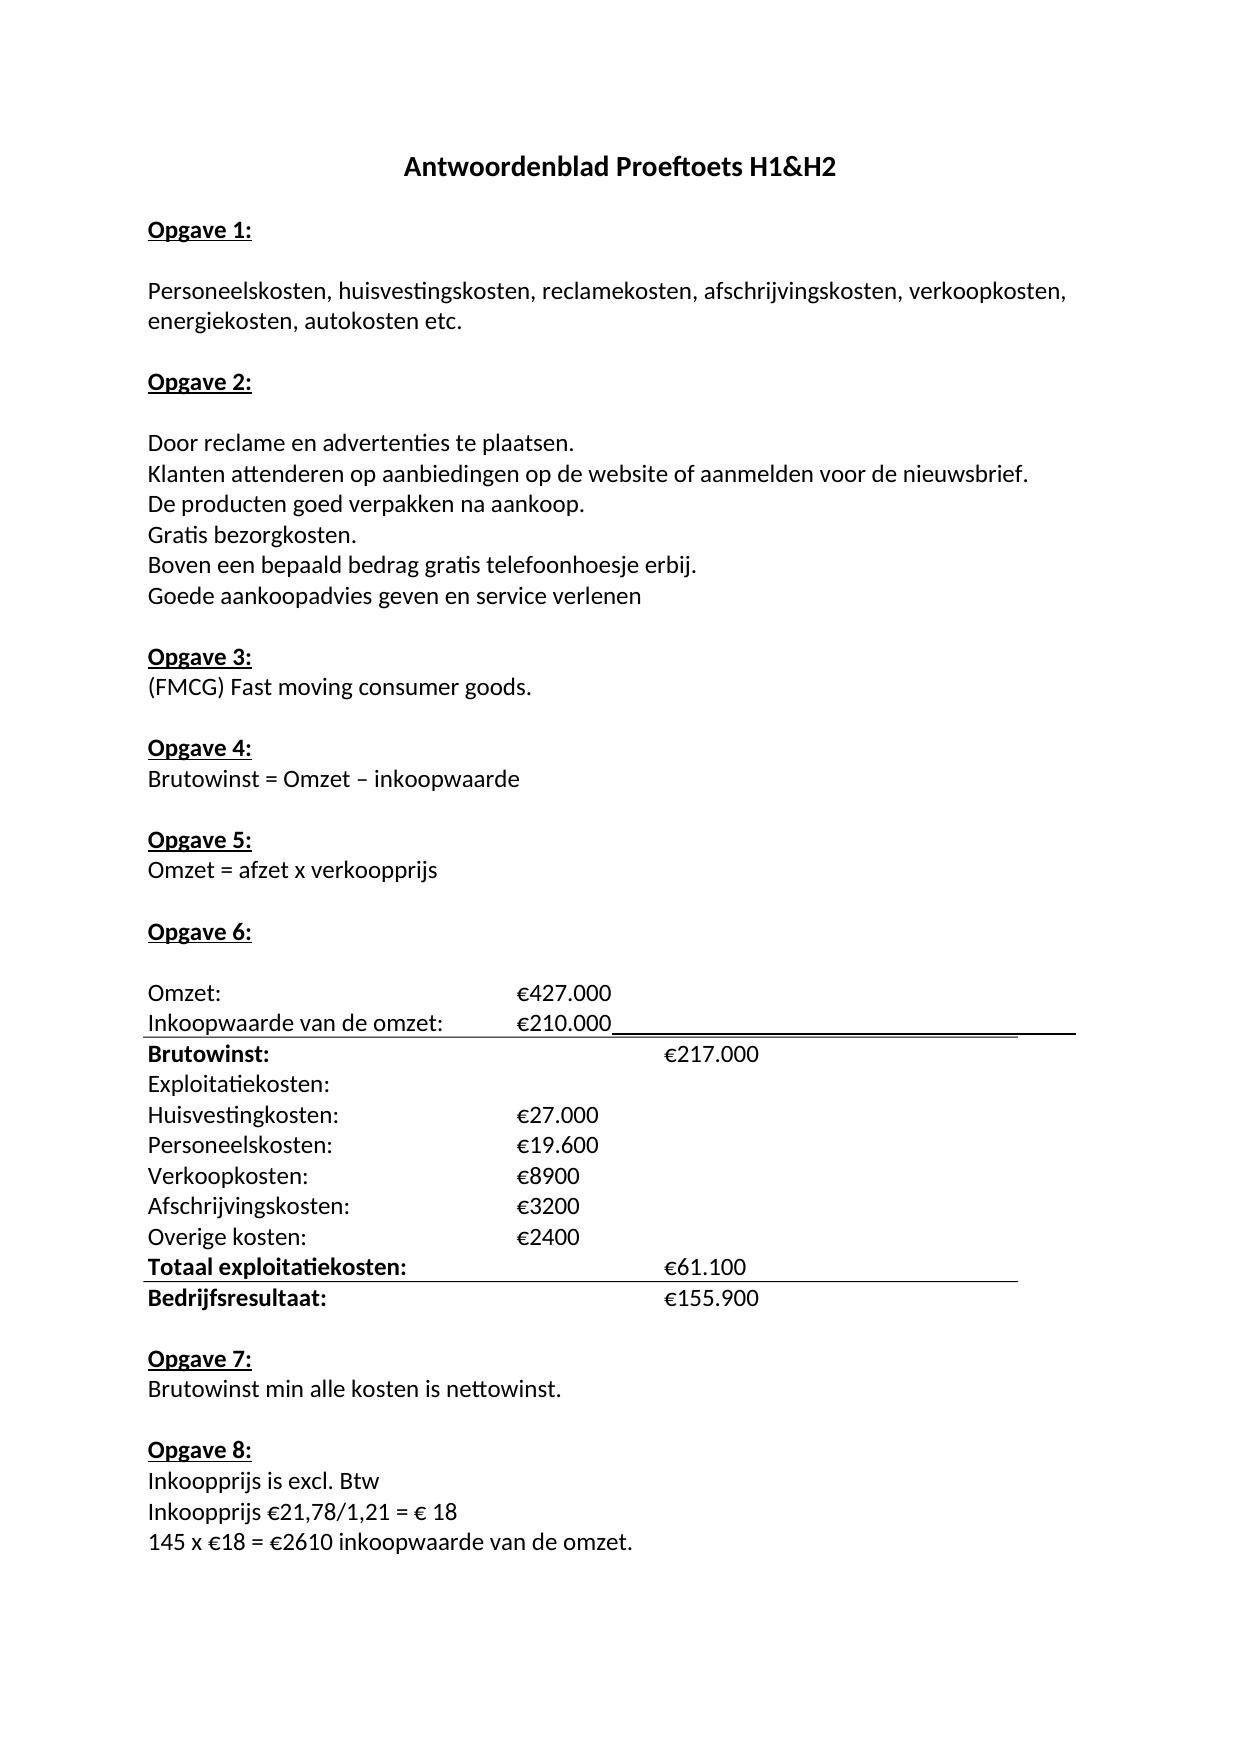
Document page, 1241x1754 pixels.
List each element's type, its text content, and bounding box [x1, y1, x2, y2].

text Brutowinst = Omzet – inkoopwaarde [148, 763, 1093, 794]
text Personeelskosten: €19.600 [148, 1129, 1093, 1160]
text Opgave 3: [148, 641, 1093, 672]
text Inkoopwaarde van de omzet: €210.000 Brutowinst: €217.000 [148, 1007, 1093, 1068]
text Bedrijfsresultaat: €155.900 [148, 1282, 1093, 1312]
text Huisvestingkosten: €27.000 [148, 1099, 1093, 1129]
text 145 x €18 = €2610 inkoopwaarde van de omzet. [148, 1526, 1093, 1557]
text Opgave 4: [148, 733, 1093, 763]
text Brutowinst min alle kosten is nettowinst. [148, 1373, 1093, 1404]
text Personeelskosten, huisvestingskosten, reclamekosten, afschrijvingskosten, verkoopkosten, energiekosten, autokosten etc. [148, 275, 1093, 336]
text Opgave 1: [148, 214, 1093, 244]
text Opgave 7: [148, 1343, 1093, 1373]
text Inkoopprijs €21,78/1,21 = € 18 [148, 1496, 1093, 1526]
text Opgave 2: [148, 366, 1093, 397]
text Overige kosten: €2400 [148, 1221, 1093, 1251]
text Inkoopprijs is excl. Btw [148, 1465, 1093, 1496]
text Opgave 8: [148, 1434, 1093, 1465]
text (FMCG) Fast moving consumer goods. [148, 672, 1093, 702]
text De producten goed verpakken na aankoop. [148, 488, 1093, 519]
text Opgave 5: [148, 824, 1093, 855]
text Verkoopkosten: €8900 [148, 1160, 1093, 1190]
text Afschrijvingskosten: €3200 [148, 1190, 1093, 1221]
text Omzet = afzet x verkoopprijs [148, 855, 1093, 885]
text Goede aankoopadvies geven en service verlenen [148, 580, 1093, 611]
text Klanten attenderen op aanbiedingen op de website of aanmelden voor de nieuwsbrief. [148, 458, 1093, 488]
text Door reclame en advertenties te plaatsen. [148, 427, 1093, 458]
text Antwoordenblad Proeftoets H1&H2 [148, 148, 1093, 183]
text Exploitatiekosten: [148, 1068, 1093, 1099]
text Gratis bezorgkosten. [148, 519, 1093, 549]
text Totaal exploitatiekosten: €61.100 [148, 1251, 1093, 1282]
text Opgave 6: [148, 916, 1093, 946]
text Omzet: €427.000 [148, 977, 1093, 1007]
text Boven een bepaald bedrag gratis telefoonhoesje erbij. [148, 549, 1093, 580]
